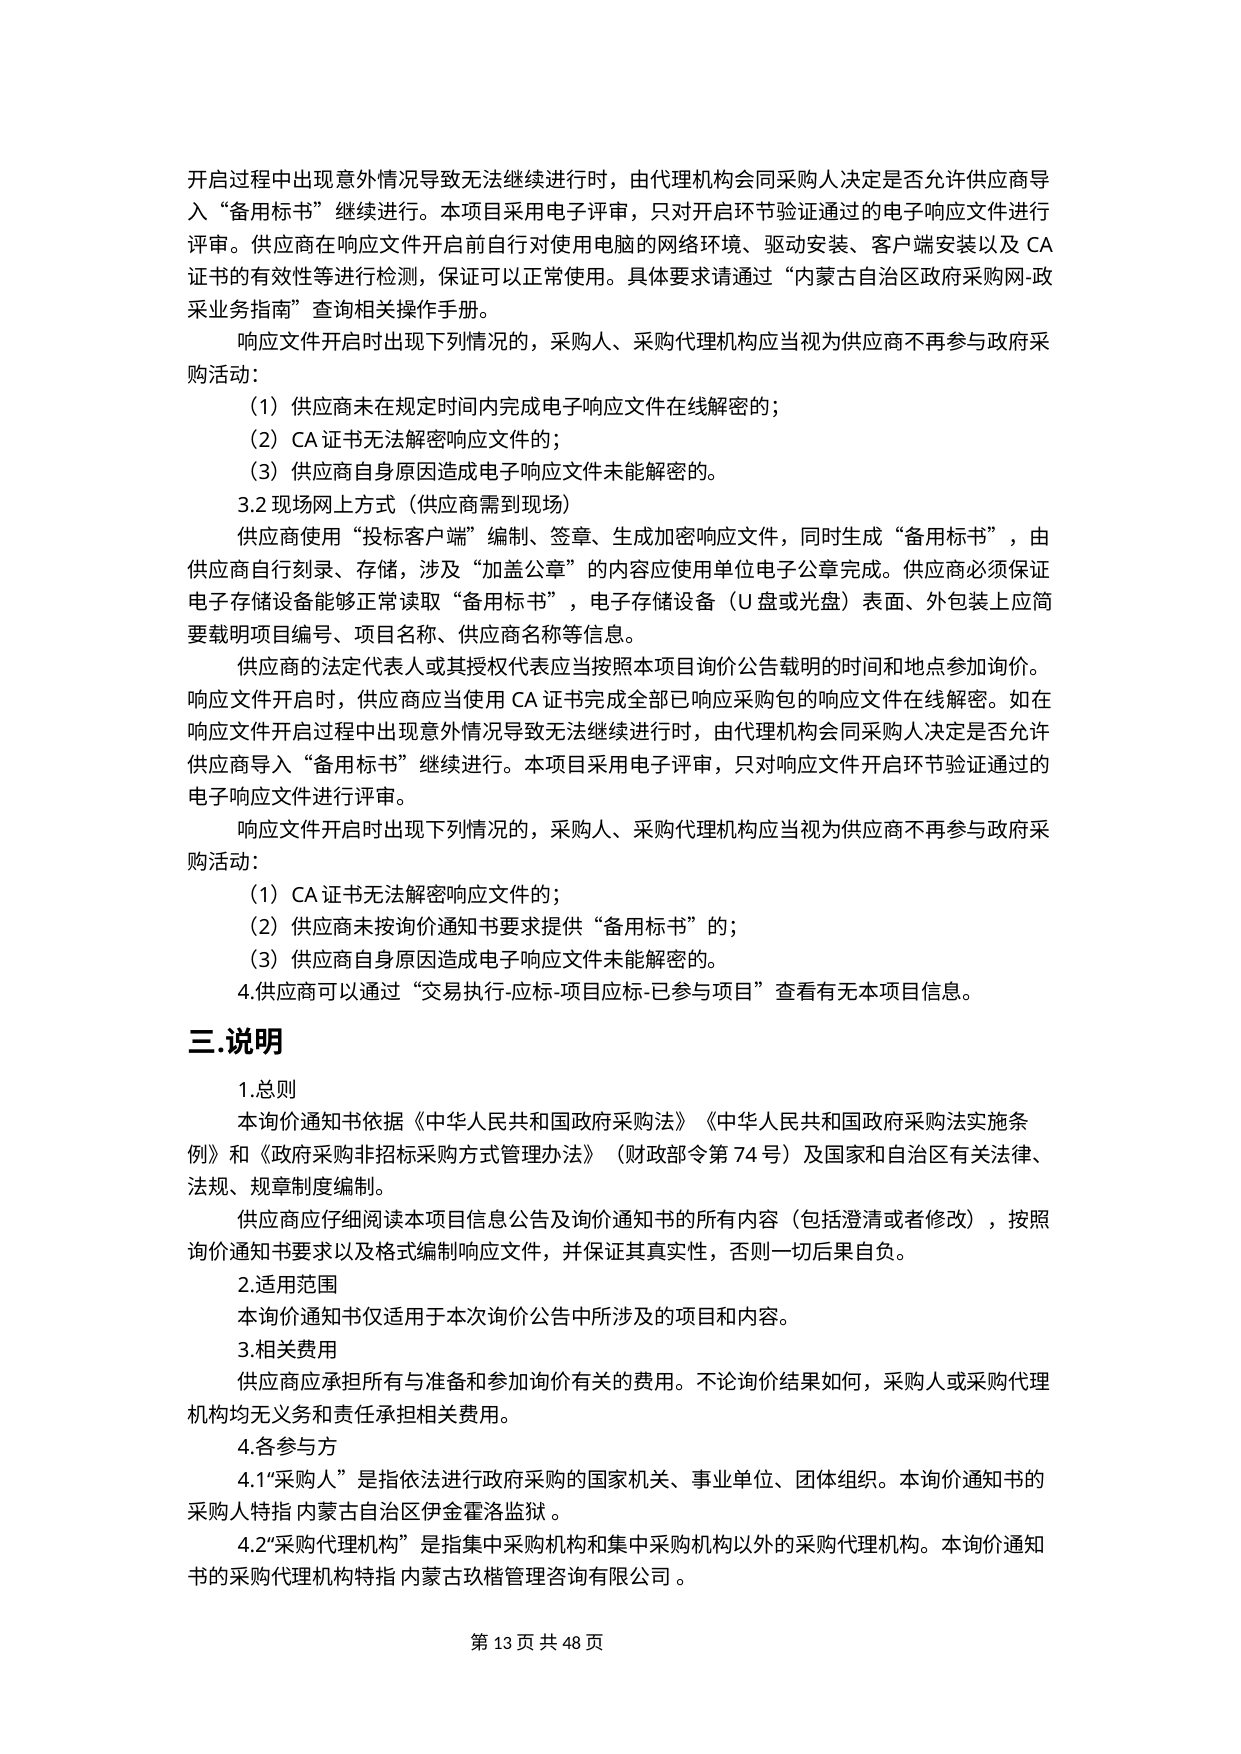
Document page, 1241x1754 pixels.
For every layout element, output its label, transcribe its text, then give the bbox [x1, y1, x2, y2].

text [187, 162, 1053, 324]
text 三.说明 [187, 1007, 1053, 1072]
text 供应商应仔细阅读本项目信息公告及询价通知书的所有内容（包括澄清或者修改），按照询价通知书要求以及格式编制响应文件，并保证其真实性，否则一切后果自负。 [187, 1202, 1053, 1267]
text （2）供应商未按询价通知书要求提供“备用标书”的； [187, 909, 1053, 942]
text 1.总则 [187, 1072, 1053, 1104]
text 本询价通知书依据《中华人民共和国政府采购法》《中华人民共和国政府采购法实施条例》和《政府采购非招标采购方式管理办法》（财政部令第74号）及国家和自治区有关法律、法规、规章制度编制。 [187, 1104, 1053, 1202]
text 4.供应商可以通过“交易执行-应标-项目应标-已参与项目”查看有无本项目信息。 [187, 974, 1053, 1007]
text 本询价通知书仅适用于本次询价公告中所涉及的项目和内容。 [187, 1299, 1053, 1332]
text 供应商使用“投标客户端”编制、签章、生成加密响应文件，同时生成“备用标书”，由供应商自行刻录、存储，涉及“加盖公章”的内容应使用单位电子公章完成。供应商必须保证电子存储设备能够正常读取“备用标书”，电子存储设备（U盘或光盘）表面、外包装上应简要载明项目编号、项目名称、供应商名称等信息。 [187, 519, 1053, 649]
text 4.1“采购人”是指依法进行政府采购的国家机关、事业单位、团体组织。本询价通知书的采购人特指 内蒙古自治区伊金霍洛监狱 。 [187, 1462, 1053, 1527]
text 3.相关费用 [187, 1332, 1053, 1364]
text 响应文件开启时出现下列情况的，采购人、采购代理机构应当视为供应商不再参与政府采购活动： [187, 324, 1053, 389]
text 2.适用范围 [187, 1267, 1053, 1299]
text 供应商应承担所有与准备和参加询价有关的费用。不论询价结果如何，采购人或采购代理机构均无义务和责任承担相关费用。 [187, 1364, 1053, 1429]
text 4.各参与方 [187, 1429, 1053, 1462]
text （1）CA证书无法解密响应文件的； [187, 877, 1053, 909]
text （3）供应商自身原因造成电子响应文件未能解密的。 [187, 942, 1053, 974]
text 3.2现场网上方式（供应商需到现场） [187, 487, 1053, 519]
text 供应商的法定代表人或其授权代表应当按照本项目询价公告载明的时间和地点参加询价。响应文件开启时，供应商应当使用CA证书完成全部已响应采购包的响应文件在线解密。如在响应文件开启过程中出现意外情况导致无法继续进行时，由代理机构会同采购人决定是否允许供应商导入“备用标书”继续进行。本项目采用电子评审，只对响应文件开启环节验证通过的电子响应文件进行评审。 [187, 649, 1053, 812]
text 响应文件开启时出现下列情况的，采购人、采购代理机构应当视为供应商不再参与政府采购活动： [187, 812, 1053, 877]
text （3）供应商自身原因造成电子响应文件未能解密的。 [187, 454, 1053, 487]
text （2）CA证书无法解密响应文件的； [187, 422, 1053, 454]
text 4.2“采购代理机构”是指集中采购机构和集中采购机构以外的采购代理机构。本询价通知书的采购代理机构特指 内蒙古玖楷管理咨询有限公司 。 [187, 1527, 1053, 1592]
text （1）供应商未在规定时间内完成电子响应文件在线解密的； [187, 389, 1053, 422]
